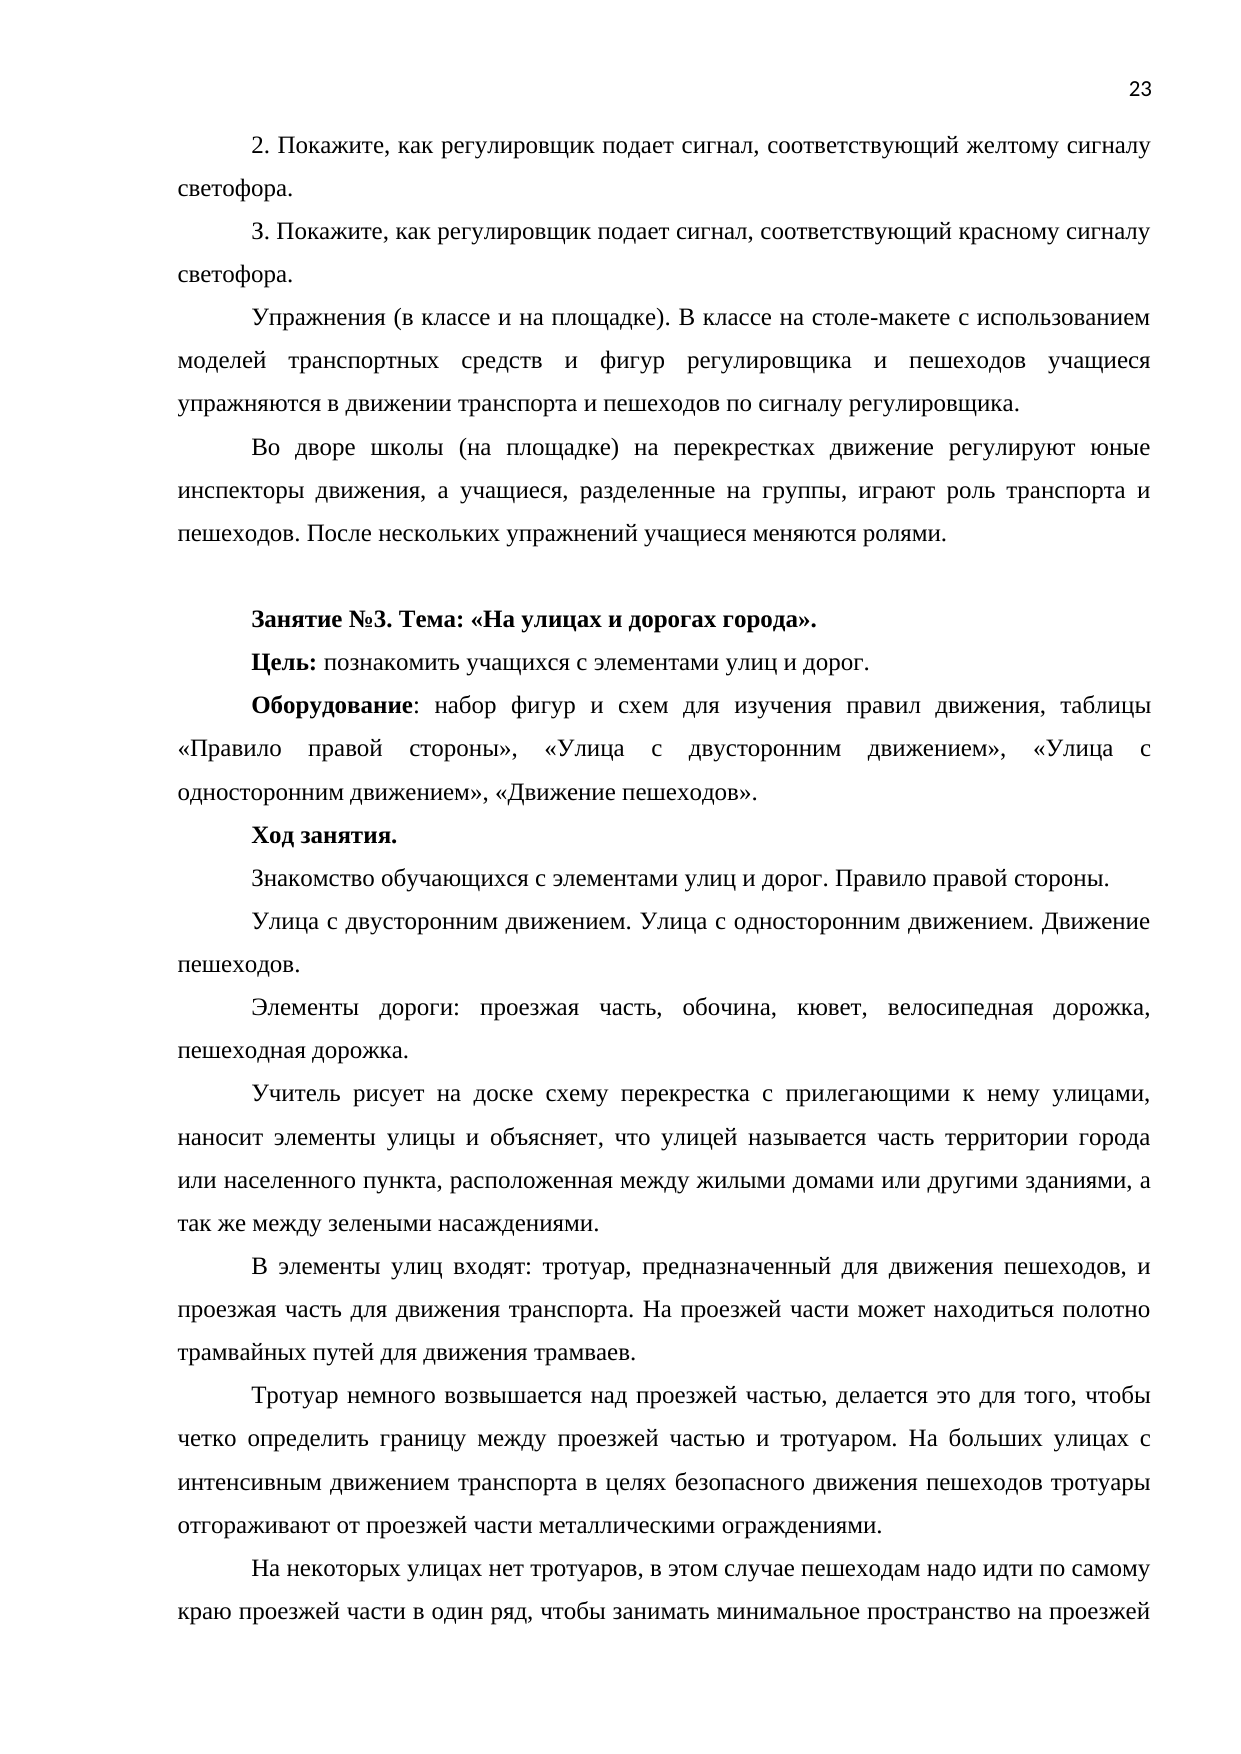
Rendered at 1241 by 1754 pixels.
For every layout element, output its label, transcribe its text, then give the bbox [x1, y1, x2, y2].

text Знакомство обучающихся с элементами улиц и дорог. Правило правой стороны. [177, 863, 1152, 892]
text Ход занятия. [177, 820, 1152, 848]
text 2. Покажите, как регулировщик подает сигнал, соответствующий желтому сигналу светофора. [177, 130, 1152, 202]
text З. Покажите, как регулировщик подает сигнал, соответствующий красному сигналу светофора. [177, 216, 1152, 288]
text Оборудование: набор фигур и схем для изучения правил движения, таблицы «Правило правой стороны», «Улица с двусторонним движением», «Улица с односторонним движением», «Движение пешеходов». [177, 690, 1152, 805]
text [177, 1553, 1152, 1625]
text В элементы улиц входят: тротуар, предназначенный для движения пешеходов, и проезжая часть для движения транспорта. На проезжей части может находиться полотно трамвайных путей для движения трамваев. [177, 1251, 1152, 1366]
text Улица с двусторонним движением. Улица с односторонним движением. Движение пешеходов. [177, 906, 1152, 978]
text Тротуар немного возвышается над проезжей частью, делается это для того, чтобы четко определить границу между проезжей частью и тротуаром. На больших улицах с интенсивным движением транспорта в целях безопасного движения пешеходов тротуары отгораживают от проезжей части металлическими ограждениями. [177, 1380, 1152, 1538]
text Упражнения (в классе и на площадке). В классе на столе-макете с использованием моделей транспортных средств и фигур регулировщика и пешеходов учащиеся упражняются в движении транспорта и пешеходов по сигналу регулировщика. [177, 302, 1152, 417]
text Учитель рисует на доске схему перекрестка с прилегающими к нему улицами, наносит элементы улицы и объясняет, что улицей называется часть территории города или населенного пункта, расположенная между жилыми домами или другими зданиями, а так же между зелеными насаждениями. [177, 1078, 1152, 1237]
text Элементы дороги: проезжая часть, обочина, кювет, велосипедная дорожка, пешеходная дорожка. [177, 992, 1152, 1064]
text Цель: познакомить учащихся с элементами улиц и дорог. [177, 647, 1152, 676]
text Занятие №3. Тема: «На улицах и дорогах города». [177, 604, 1152, 633]
text Во дворе школы (на площадке) на перекрестках движение регулируют юные инспекторы движения, а учащиеся, разделенные на группы, играют роль транспорта и пешеходов. После нескольких упражнений учащиеся меняются ролями. [177, 432, 1152, 547]
